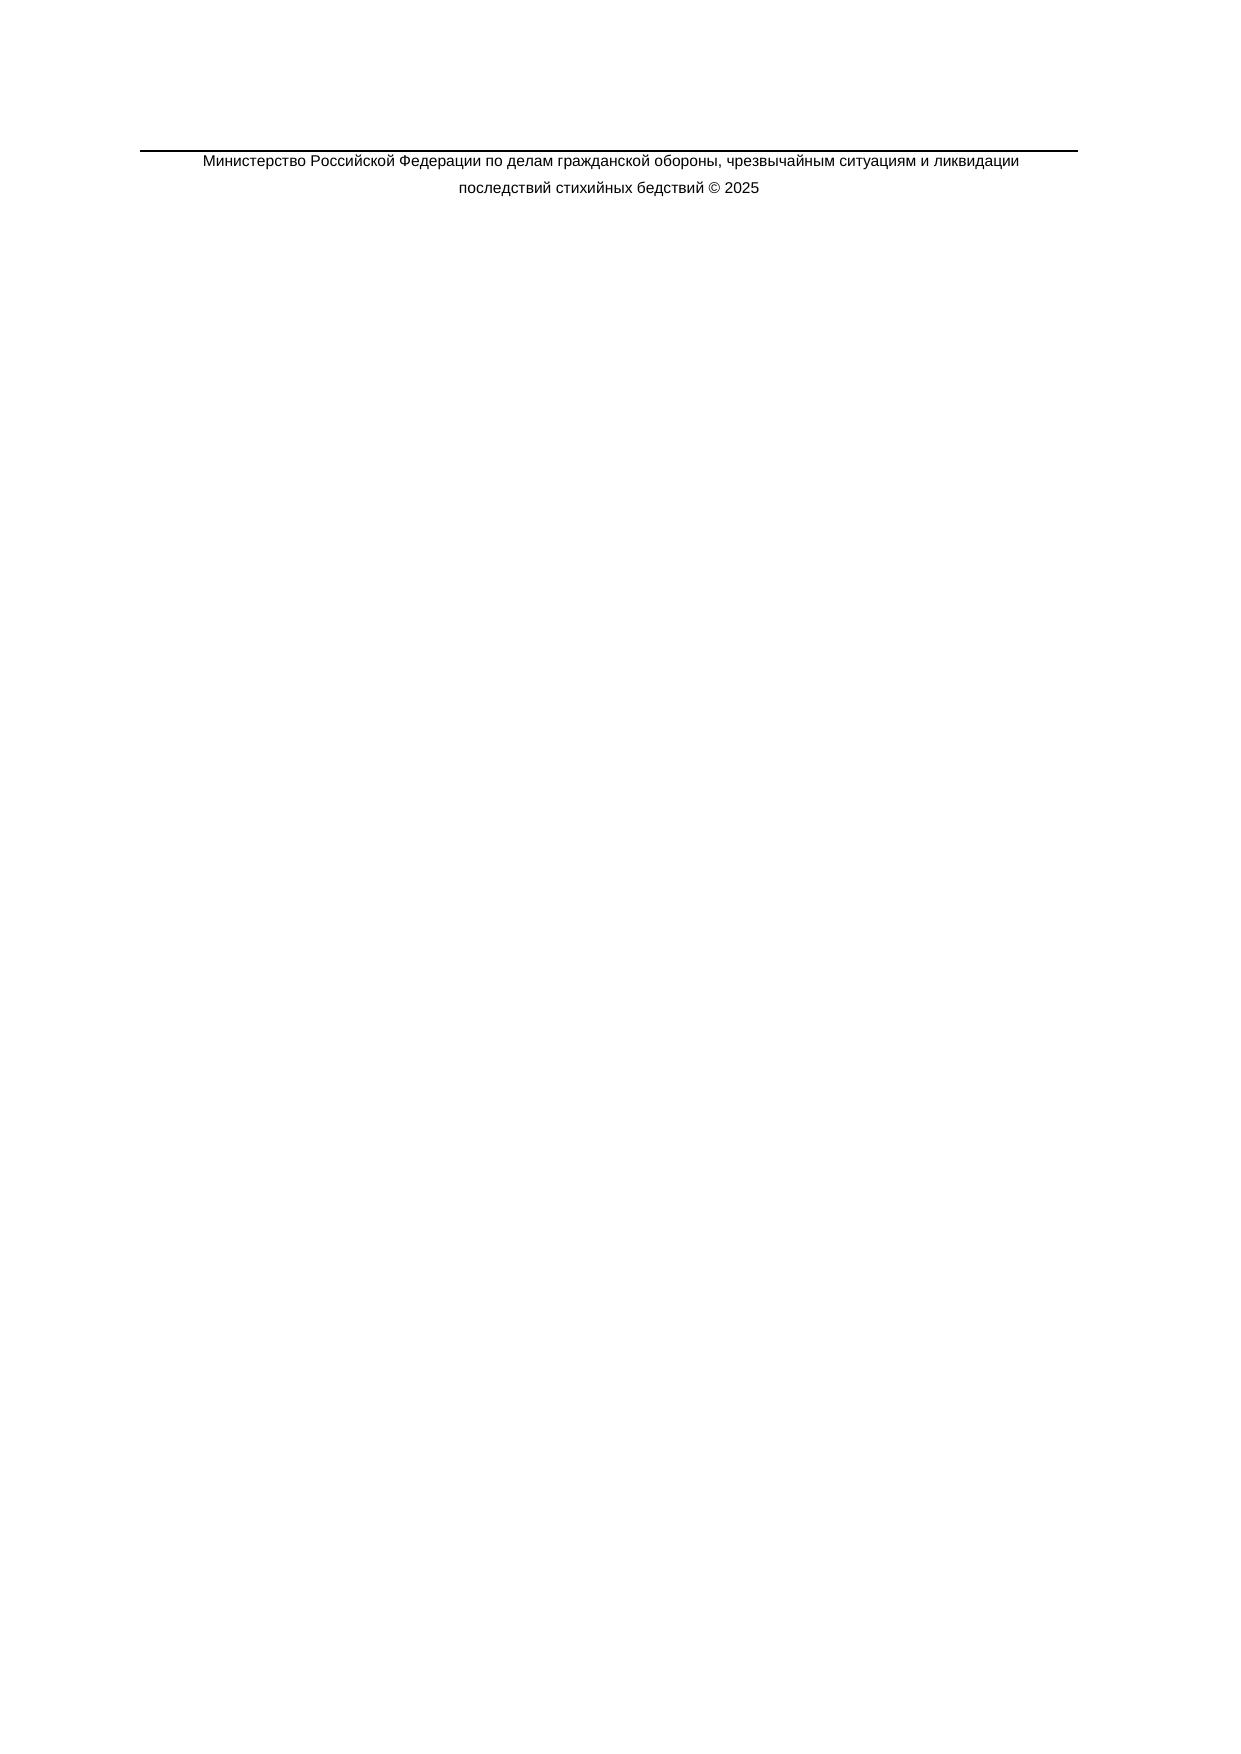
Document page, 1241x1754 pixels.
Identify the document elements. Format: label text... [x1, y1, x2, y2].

table_cell Министерство Российской Федерации по делам гражданской обороны, чрезвычайным ситуациям и ликвидации последствий стихийных бедствий © 2025 [140, 152, 1078, 234]
